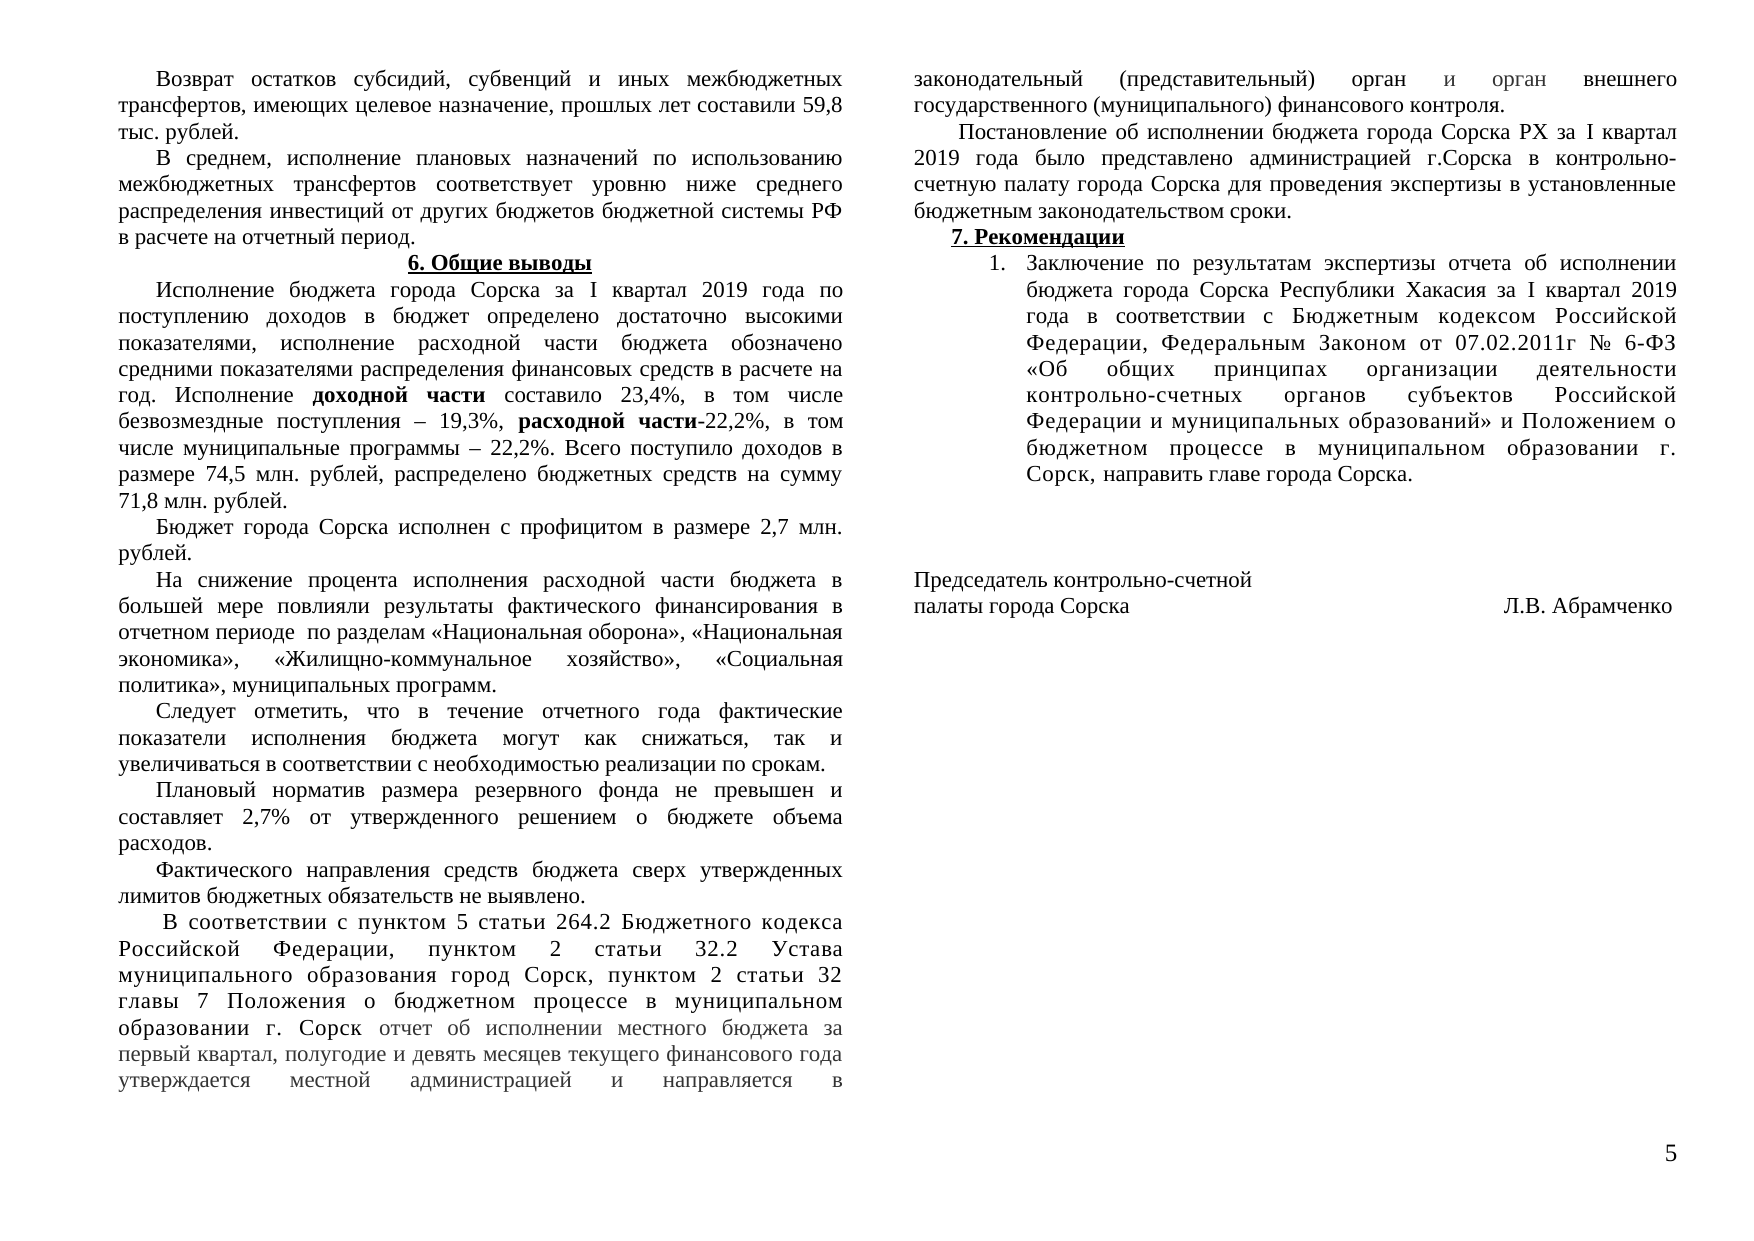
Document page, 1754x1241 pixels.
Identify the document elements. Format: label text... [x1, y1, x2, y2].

text Фактического направления средств бюджета сверх утвержденных лимитов бюджетных обязательств не выявлено. [118, 856, 844, 908]
text Бюджет города Сорска исполнен с профицитом в размере 2,7 млн. рублей. [118, 513, 844, 566]
text Председатель контрольно-счетной [914, 566, 1677, 592]
text В соответствии с пунктом 5 статьи 264.2 Бюджетного кодекса Российской Федерации, пунктом 2 статьи 32.2 Устава муниципального образования город Сорск, пунктом 2 статьи 32 главы 7 Положения о бюджетном процессе в муниципальном образовании г. Сорск отчет об исполнении местного бюджета за первый квартал, полугодие и девять месяцев текущего финансового года утверждается местной администрацией и направляется в законодательный (представительный) орган и орган внешнего государственного (муниципального) финансового контроля. [914, 65, 1677, 118]
text Постановление об исполнении бюджета города Сорска РХ за I квартал 2019 года было представлено администрацией г.Сорска в контрольно-счетную палату города Сорска для проведения экспертизы в установленные бюджетным законодательством сроки. [914, 118, 1677, 223]
text 6. Общие выводы [118, 249, 844, 276]
text В среднем, исполнение плановых назначений по использованию межбюджетных трансфертов соответствует уровню ниже среднего распределения инвестиций от других бюджетов бюджетной системы РФ в расчете на отчетный период. [118, 144, 844, 249]
text Следует отметить, что в течение отчетного года фактические показатели исполнения бюджета могут как снижаться, так и увеличиваться в соответствии с необходимостью реализации по срокам. [118, 697, 844, 777]
text палаты города Сорска Л.В. Абрамченко [914, 592, 1677, 618]
list Заключение по результатам экспертизы отчета об исполнении бюджета города Сорска Республики Хакасия за I квартал 2019 года в соответствии с Бюджетным кодексом Российской Федерации, Федеральным Законом от 07.02.2011г № 6-ФЗ «Об общих принципах организации деятельности контрольно-счетных органов субъектов Российской Федерации и муниципальных образований» и Положением о бюджетном процессе в муниципальном образовании г. Сорск, направить главе города Сорска. [989, 249, 1677, 487]
text Возврат остатков субсидий, субвенций и иных межбюджетных трансфертов, имеющих целевое назначение, прошлых лет составили 59,8 тыс. рублей. [118, 65, 844, 144]
text 7. Рекомендации [914, 223, 1677, 249]
text На снижение процента исполнения расходной части бюджета в большей мере повлияли результаты фактического финансирования в отчетном периоде по разделам «Национальная оборона», «Национальная экономика», «Жилищно-коммунальное хозяйство», «Социальная политика», муниципальных программ. [118, 566, 844, 697]
text В соответствии с пунктом 5 статьи 264.2 Бюджетного кодекса Российской Федерации, пунктом 2 статьи 32.2 Устава муниципального образования город Сорск, пунктом 2 статьи 32 главы 7 Положения о бюджетном процессе в муниципальном образовании г. Сорск отчет об исполнении местного бюджета за первый квартал, полугодие и девять месяцев текущего финансового года утверждается местной администрацией и направляется в законодательный (представительный) орган и орган внешнего государственного (муниципального) финансового контроля. [118, 908, 844, 1093]
text Плановый норматив размера резервного фонда не превышен и составляет 2,7% от утвержденного решением о бюджете объема расходов. [118, 777, 844, 856]
text Исполнение бюджета города Сорска за I квартал 2019 года по поступлению доходов в бюджет определено достаточно высокими показателями, исполнение расходной части бюджета обозначено средними показателями распределения финансовых средств в расчете на год. Исполнение доходной части составило 23,4%, в том числе безвозмездные поступления – 19,3%, расходной части-22,2%, в том числе муниципальные программы – 22,2%. Всего поступило доходов в размере 74,5 млн. рублей, распределено бюджетных средств на сумму 71,8 млн. рублей. [118, 276, 844, 513]
